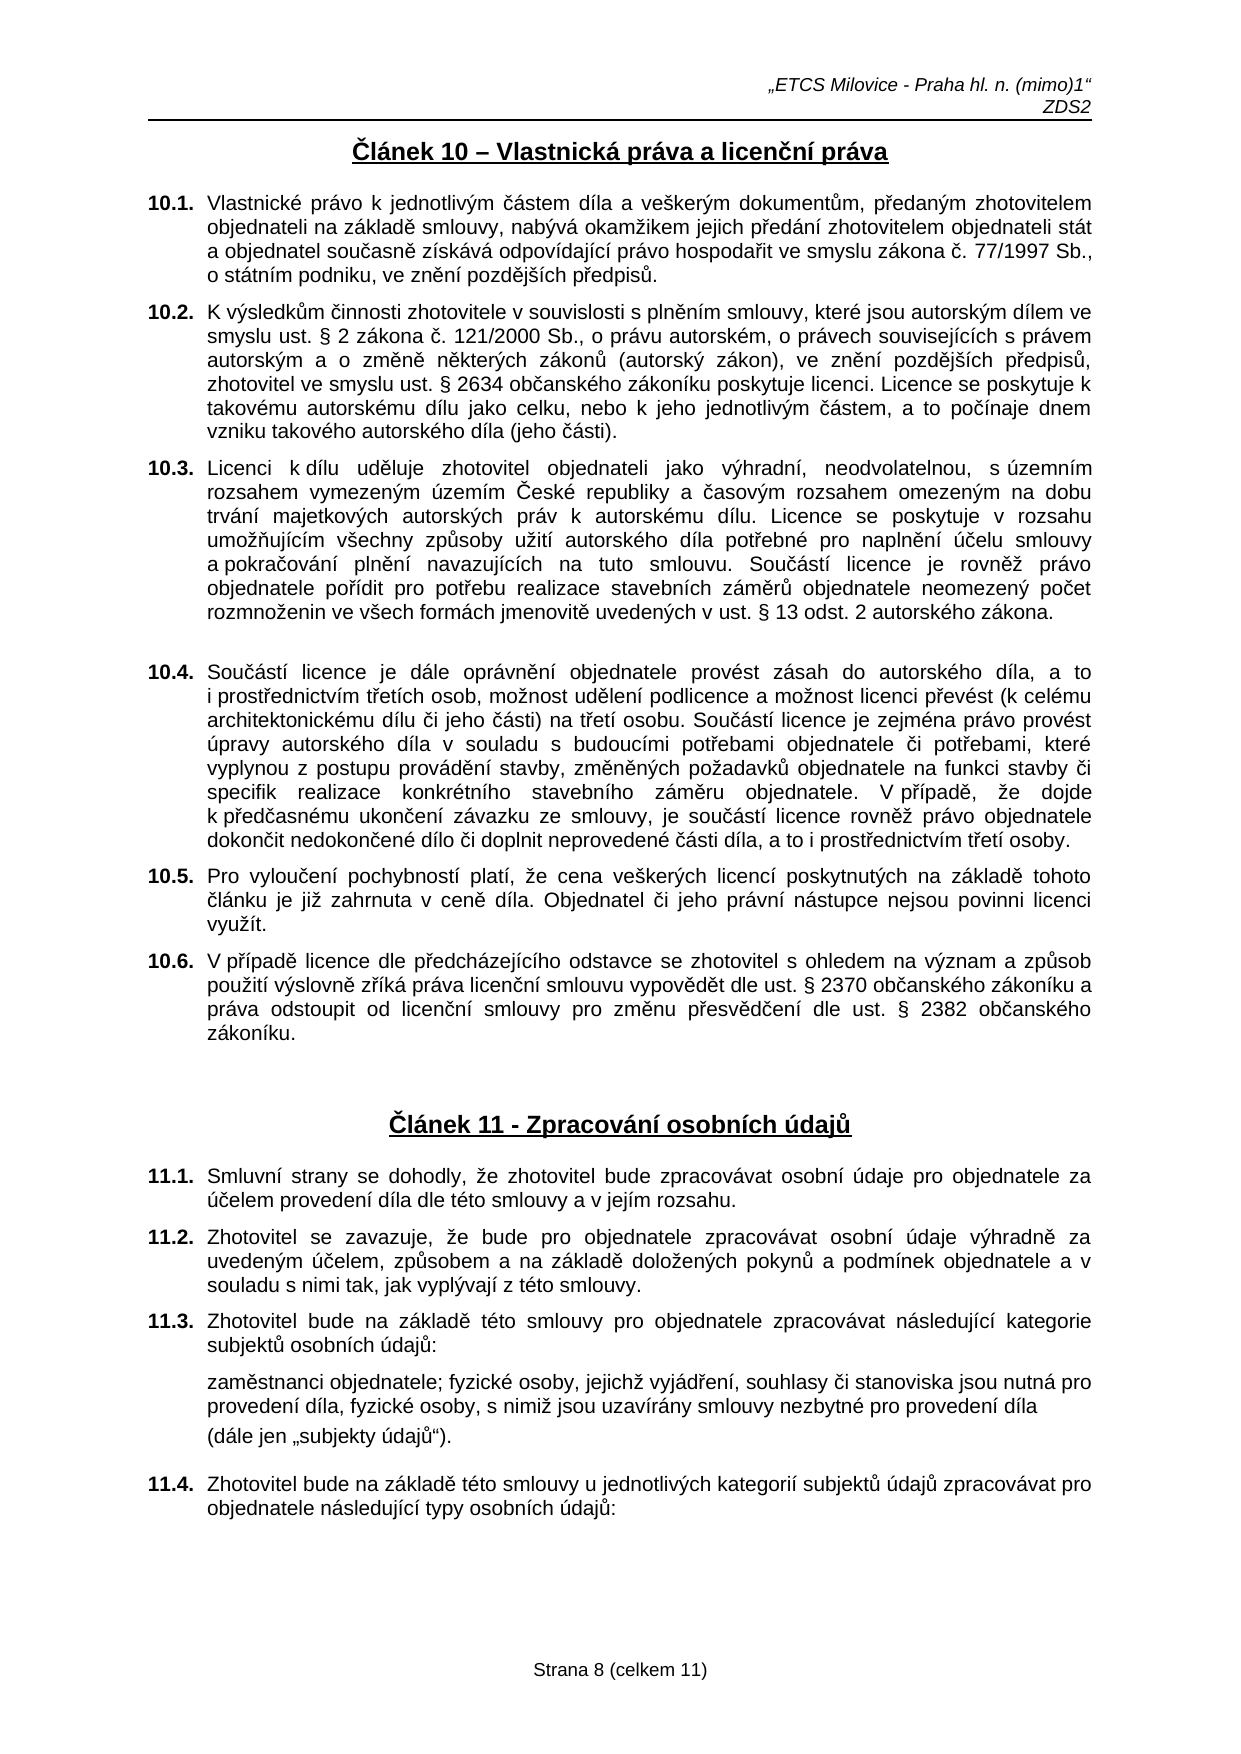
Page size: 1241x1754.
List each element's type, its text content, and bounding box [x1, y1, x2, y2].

text 10.3. Licenci k dílu uděluje zhotovitel objednateli jako výhradní, neodvolatelnou, s územním rozsahem vymezeným územím České republiky a časovým rozsahem omezeným na dobu trvání majetkových autorských práv k autorskému dílu. Licence se poskytuje v rozsahu umožňujícím všechny způsoby užití autorského díla potřebné pro naplnění účelu smlouvy a pokračování plnění navazujících na tuto smlouvu. Součástí licence je rovněž právo objednatele pořídit pro potřebu realizace stavebních záměrů objednatele neomezený počet rozmnoženin ve všech formách jmenovitě uvedených v ust. § 13 odst. 2 autorského zákona. [148, 456, 1092, 623]
text 10.2. K výsledkům činnosti zhotovitele v souvislosti s plněním smlouvy, které jsou autorským dílem ve smyslu ust. § 2 zákona č. 121/2000 Sb., o právu autorském, o právech souvisejících s právem autorským a o změně některých zákonů (autorský zákon), ve znění pozdějších předpisů, zhotovitel ve smyslu ust. § 2634 občanského zákoníku poskytuje licenci. Licence se poskytuje k takovému autorskému dílu jako celku, nebo k jeho jednotlivým částem, a to počínaje dnem vzniku takového autorského díla (jeho části). [148, 299, 1092, 443]
text 11.3. Zhotovitel bude na základě této smlouvy pro objednatele zpracovávat následující kategorie subjektů osobních údajů: [148, 1309, 1092, 1357]
text 11.1. Smluvní strany se dohodly, že zhotovitel bude zpracovávat osobní údaje pro objednatele za účelem provedení díla dle této smlouvy a v jejím rozsahu. [148, 1164, 1092, 1212]
subtitle Článek 11 - Zpracování osobních údajů [148, 1111, 1092, 1139]
text 11.2. Zhotovitel se zavazuje, že bude pro objednatele zpracovávat osobní údaje výhradně za uvedeným účelem, způsobem a na základě doložených pokynů a podmínek objednatele a v souladu s nimi tak, jak vyplývají z této smlouvy. [148, 1225, 1092, 1297]
text 10.1. Vlastnické právo k jednotlivým částem díla a veškerým dokumentům, předaným zhotovitelem objednateli na základě smlouvy, nabývá okamžikem jejich předání zhotovitelem objednateli stát a objednatel současně získává odpovídající právo hospodařit ve smyslu zákona č. 77/1997 Sb., o státním podniku, ve znění pozdějších předpisů. [148, 191, 1092, 287]
subtitle Článek 10 – Vlastnická práva a licenční práva [148, 137, 1092, 166]
text (dále jen „subjekty údajů“). [207, 1424, 1092, 1448]
text 10.6. V případě licence dle předcházejícího odstavce se zhotovitel s ohledem na význam a způsob použití výslovně zříká práva licenční smlouvu vypovědět dle ust. § 2370 občanského zákoníku a práva odstoupit od licenční smlouvy pro změnu přesvědčení dle ust. § 2382 občanského zákoníku. [148, 948, 1092, 1044]
text 10.5. Pro vyloučení pochybností platí, že cena veškerých licencí poskytnutých na základě tohoto článku je již zahrnuta v ceně díla. Objednatel či jeho právní nástupce nejsou povinni licenci využít. [148, 864, 1092, 936]
text 11.4. Zhotovitel bude na základě této smlouvy u jednotlivých kategorií subjektů údajů zpracovávat pro objednatele následující typy osobních údajů: [148, 1472, 1092, 1519]
text zaměstnanci objednatele; fyzické osoby, jejichž vyjádření, souhlasy či stanoviska jsou nutná pro provedení díla, fyzické osoby, s nimiž jsou uzavírány smlouvy nezbytné pro provedení díla [207, 1369, 1092, 1417]
text 10.4. Součástí licence je dále oprávnění objednatele provést zásah do autorského díla, a to i prostřednictvím třetích osob, možnost udělení podlicence a možnost licenci převést (k celému architektonickému dílu či jeho části) na třetí osobu. Součástí licence je zejména právo provést úpravy autorského díla v souladu s budoucími potřebami objednatele či potřebami, které vyplynou z postupu provádění stavby, změněných požadavků objednatele na funkci stavby či specifik realizace konkrétního stavebního záměru objednatele. V případě, že dojde k předčasnému ukončení závazku ze smlouvy, je součástí licence rovněž právo objednatele dokončit nedokončené dílo či doplnit neprovedené části díla, a to i prostřednictvím třetí osoby. [148, 660, 1092, 852]
